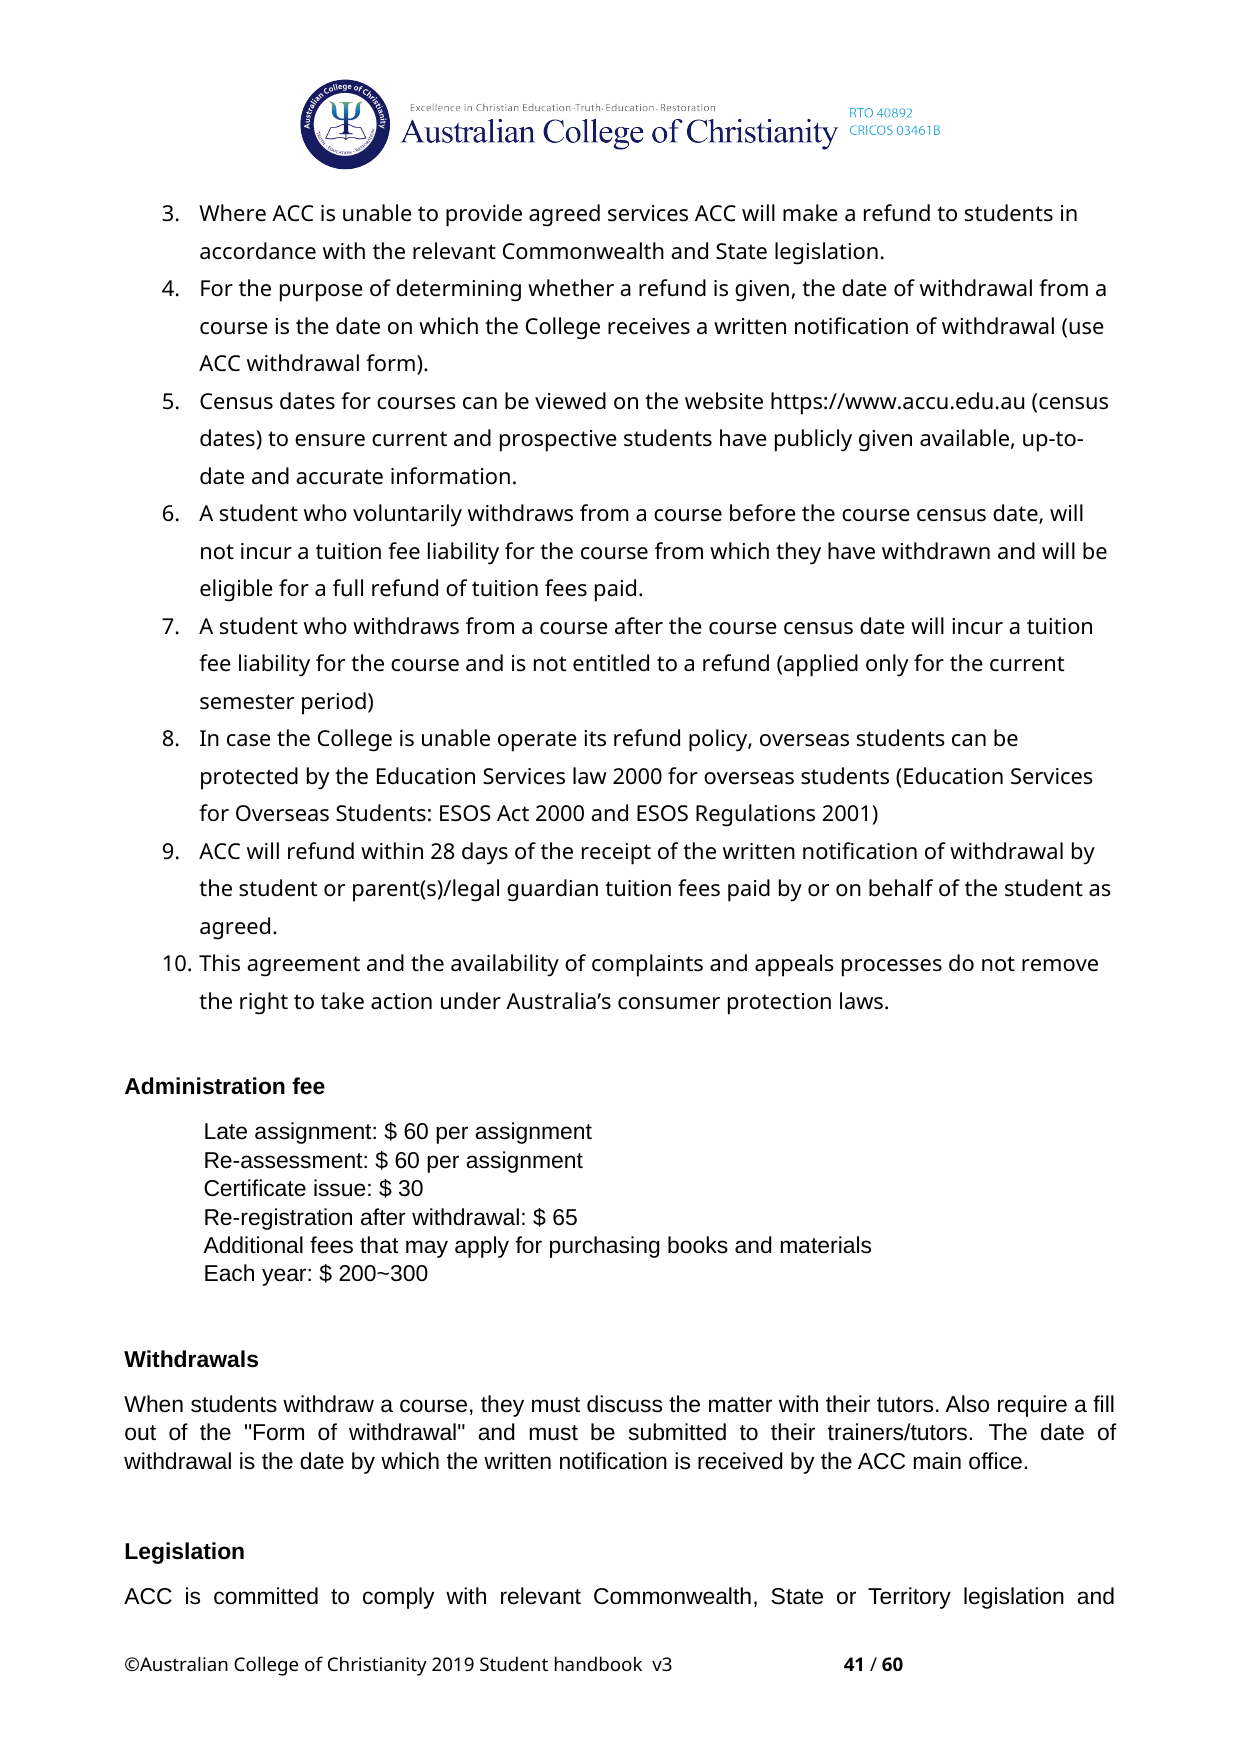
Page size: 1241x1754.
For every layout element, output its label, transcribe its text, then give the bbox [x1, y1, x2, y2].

text Withdrawals [124, 1346, 1116, 1372]
list Where ACC is unable to provide agreed services ACC will make a refund to students in accordance with the relevant Commonwealth and State legislation. [162, 191, 1116, 266]
list This agreement and the availability of complaints and appeals processes do not remove the right to take action under Australia’s consumer protection laws. [162, 941, 1116, 1016]
list Re-registration after withdrawal: $ 65 [203, 1203, 1116, 1230]
list Re-assessment: $ 60 per assignment [203, 1147, 1116, 1173]
list A student who withdraws from a course after the course census date will incur a tuition fee liability for the course and is not entitled to a refund (applied only for the current semester period) [162, 603, 1116, 716]
list When students withdraw a course, they must discuss the matter with their tutors. Also require a fill out of the "Form of withdrawal" and must be submitted to their trainers/tutors. The date of withdrawal is the date by which the written notification is received by the ACC main office. [124, 1391, 1116, 1474]
list For the purpose of determining whether a refund is given, the date of withdrawal from a course is the date on which the College receives a written notification of withdrawal (use ACC withdrawal form). [162, 266, 1116, 378]
text Legislation [124, 1538, 1116, 1564]
list Certificate issue: $ 30 [203, 1175, 1116, 1201]
list Additional fees that may apply for purchasing books and materials [203, 1232, 1116, 1258]
text Administration fee [124, 1073, 1116, 1099]
list In case the College is unable operate its refund policy, overseas students can be protected by the Education Services law 2000 for overseas students (Education Services for Overseas Students: ESOS Act 2000 and ESOS Regulations 2001) [162, 716, 1116, 828]
list ACC will refund within 28 days of the receipt of the written notification of withdrawal by the student or parent(s)/legal guardian tuition fees paid by or on behalf of the student as agreed. [162, 828, 1116, 941]
list Each year: $ 200~300 [203, 1260, 1116, 1287]
list Census dates for courses can be viewed on the website https://www.accu.edu.au (census dates) to ensure current and prospective students have publicly given available, up-to-date and accurate information. [162, 378, 1116, 491]
picture [294, 76, 946, 172]
list Late assignment: $ 60 per assignment [203, 1118, 1116, 1144]
list A student who voluntarily withdraws from a course before the course census date, will not incur a tuition fee liability for the course from which they have withdrawn and will be eligible for a full refund of tuition fees paid. [162, 491, 1116, 603]
